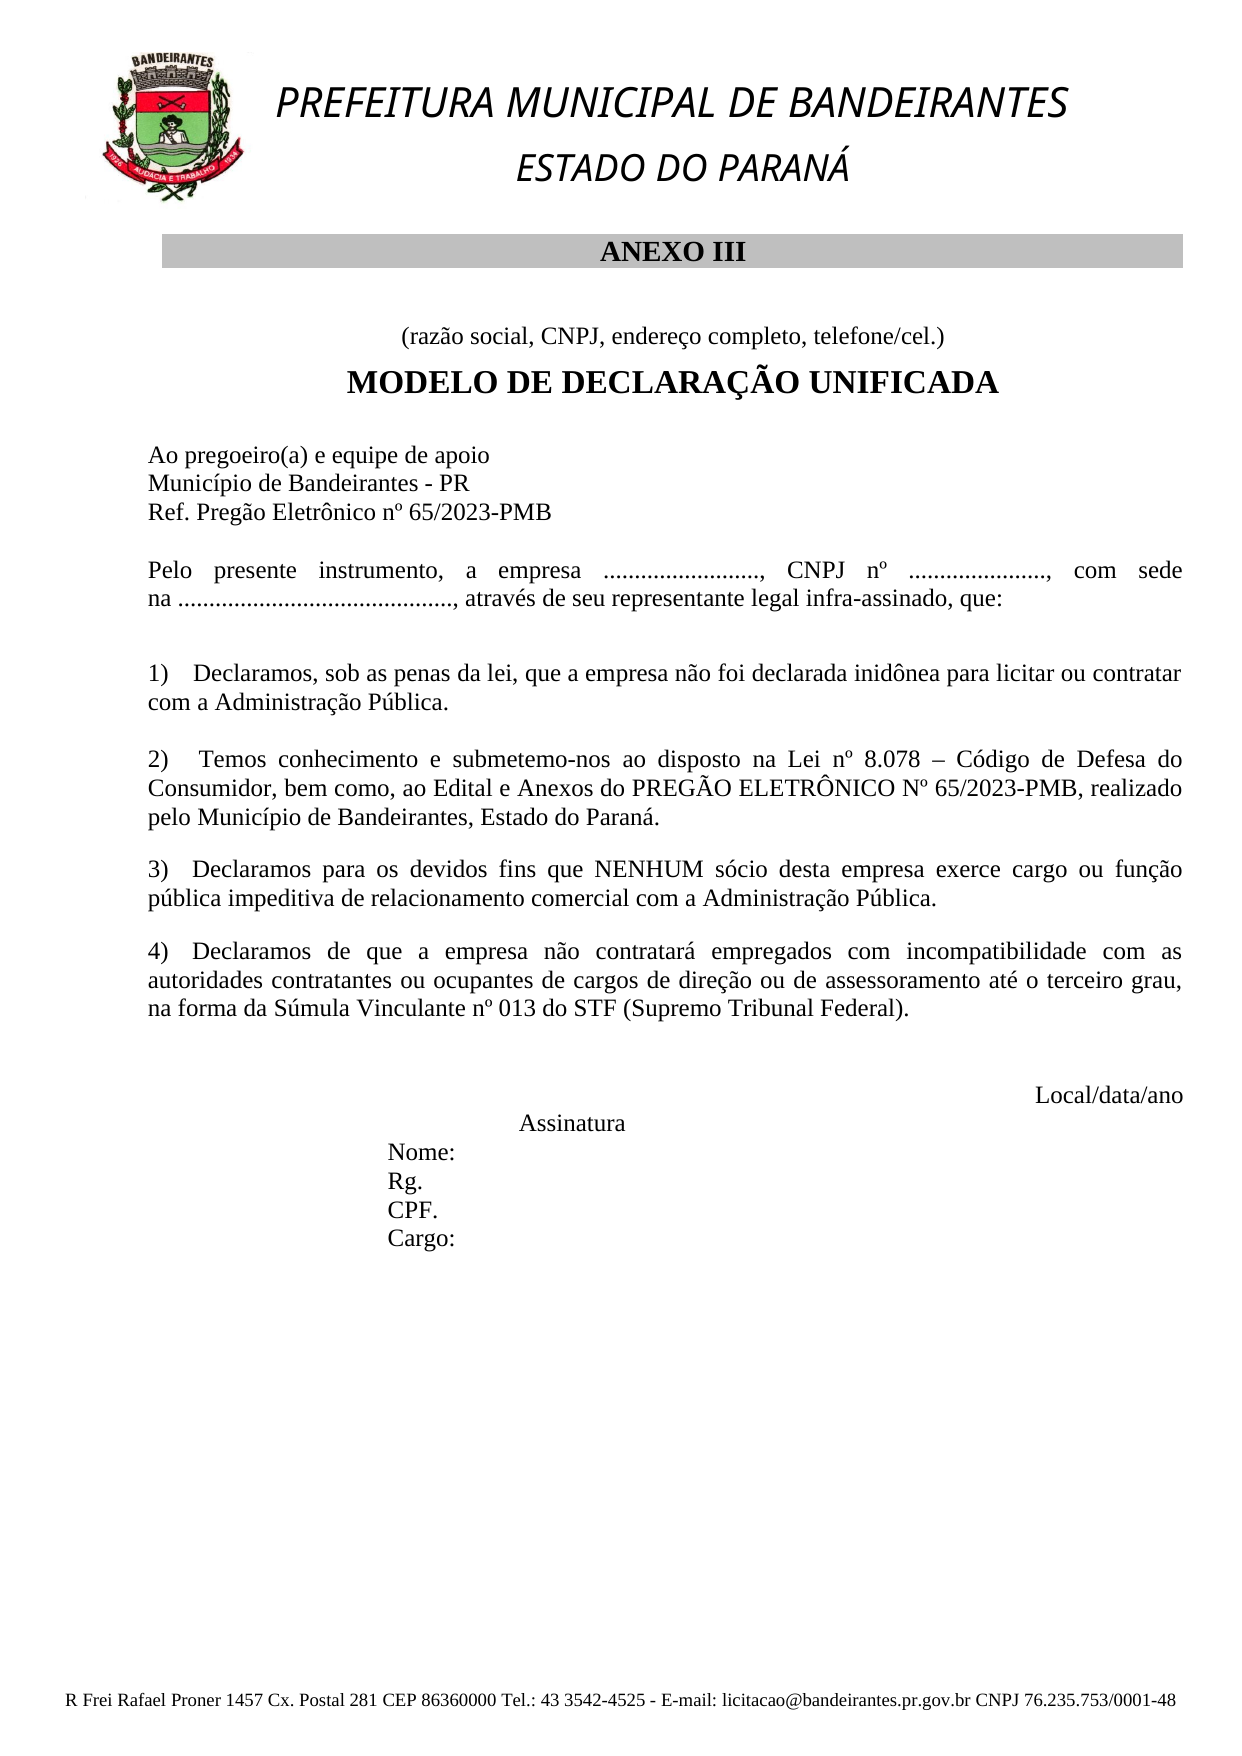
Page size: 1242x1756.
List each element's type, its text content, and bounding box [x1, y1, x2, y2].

text (razão social, CNPJ, endereço completo, telefone/cel.) [162, 321, 1183, 350]
text Município de Bandeirantes - PR [148, 468, 1183, 497]
text Nome: [162, 1137, 1183, 1166]
text Rg. [162, 1166, 1183, 1195]
picture [85, 52, 255, 209]
text Pelo presente instrumento, a empresa ........................., CNPJ nº ......................, com sede na ............................................, através de seu representante legal infra-assinado, que: [148, 555, 1183, 612]
text MODELO DE DECLARAÇÃO UNIFICADA [162, 363, 1183, 401]
list Declaramos de que a empresa não contratará empregados com incompatibilidade com as autoridades contratantes ou ocupantes de cargos de direção ou de assessoramento até o terceiro grau, na forma da Súmula Vinculante nº 013 do STF (Supremo Tribunal Federal). [148, 936, 1183, 1022]
text Ao pregoeiro(a) e equipe de apoio [148, 440, 1183, 468]
text Local/data/ano [162, 1080, 1183, 1108]
list Temos conhecimento e submetemo-nos ao disposto na Lei nº 8.078 – Código de Defesa do Consumidor, bem como, ao Edital e Anexos do PREGÃO ELETRÔNICO Nº 65/2023-PMB, realizado pelo Município de Bandeirantes, Estado do Paraná. [148, 744, 1183, 830]
list Declaramos, sob as penas da lei, que a empresa não foi declarada inidônea para licitar ou contratar com a Administração Pública. [148, 658, 1183, 715]
text Assinatura [162, 1108, 1183, 1137]
text CPF. [162, 1195, 1183, 1223]
text ANEXO III [162, 234, 1183, 268]
text Cargo: [162, 1223, 1183, 1252]
text Ref. Pregão Eletrônico nº 65/2023-PMB [148, 497, 1183, 526]
list Declaramos para os devidos fins que NENHUM sócio desta empresa exerce cargo ou função pública impeditiva de relacionamento comercial com a Administração Pública. [148, 854, 1183, 912]
